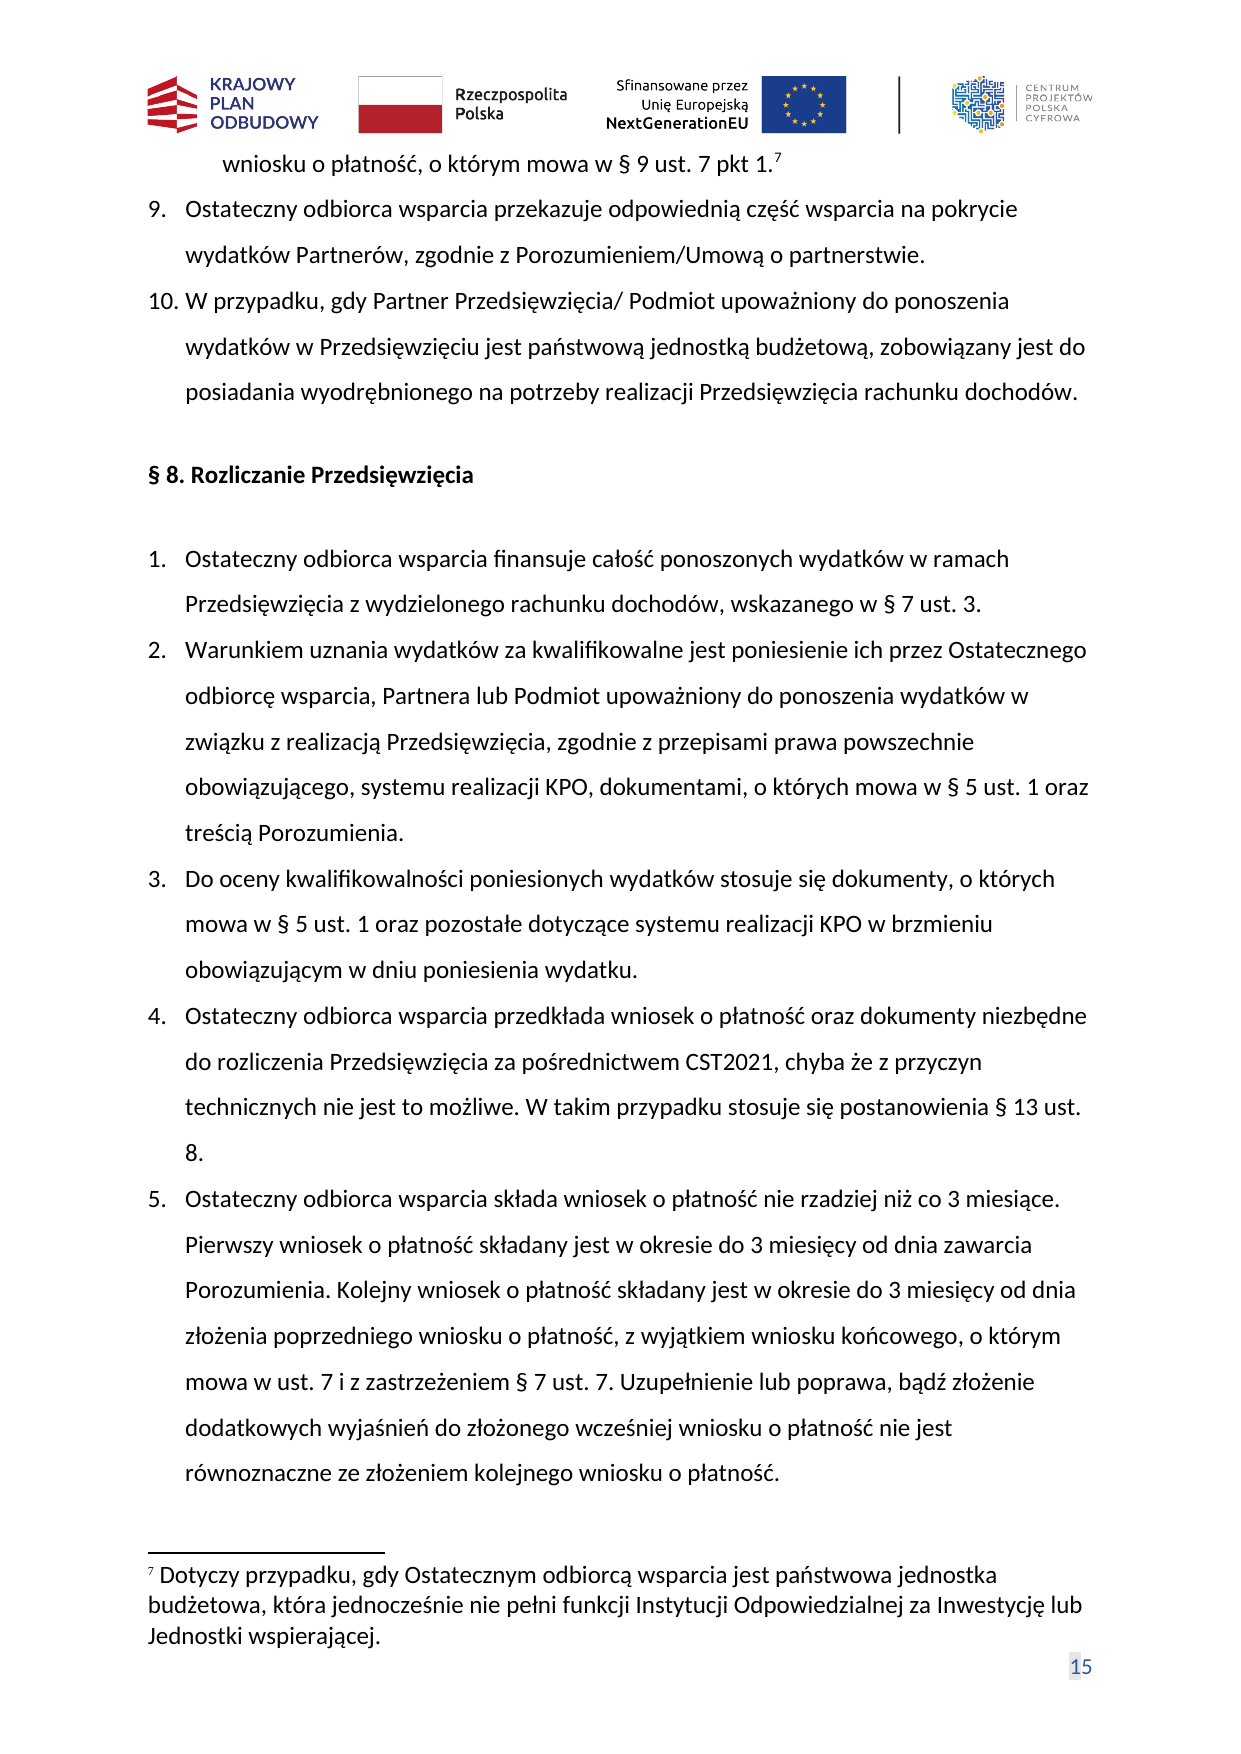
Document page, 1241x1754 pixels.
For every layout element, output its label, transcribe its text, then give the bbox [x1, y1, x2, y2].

list Ostateczny odbiorca wsparcia składa wniosek o płatność nie rzadziej niż co 3 miesiące. Pierwszy wniosek o płatność składany jest w okresie do 3 miesięcy od dnia zawarcia Porozumienia. Kolejny wniosek o płatność składany jest w okresie do 3 miesięcy od dnia złożenia poprzedniego wniosku o płatność, z wyjątkiem wniosku końcowego, o którym mowa w ust. 7 i z zastrzeżeniem § 7 ust. 7. Uzupełnienie lub poprawa, bądź złożenie dodatkowych wyjaśnień do złożonego wcześniej wniosku o płatność nie jest równoznaczne ze złożeniem kolejnego wniosku o płatność. [148, 1183, 1092, 1488]
picture [147, 76, 1093, 134]
list Ostateczny odbiorca wsparcia przekazuje odpowiednią część wsparcia na pokrycie wydatków Partnerów, zgodnie z Porozumieniem/Umową o partnerstwie. [148, 193, 1092, 270]
list Ostateczny odbiorca wsparcia przedkłada wniosek o płatność oraz dokumenty niezbędne do rozliczenia Przedsięwzięcia za pośrednictwem CST2021, chyba że z przyczyn technicznych nie jest to możliwe. W takim przypadku stosuje się postanowienia § 13 ust. 8. [148, 1000, 1092, 1168]
subtitle § 8. Rozliczanie Przedsięwzięcia [148, 459, 1092, 490]
list Ostateczny odbiorca wsparcia finansuje całość ponoszonych wydatków w ramach Przedsięwzięcia z wydzielonego rachunku dochodów, wskazanego w § 7 ust. 3. [148, 543, 1092, 619]
list Warunkiem uznania wydatków za kwalifikowalne jest poniesienie ich przez Ostatecznego odbiorcę wsparcia, Partnera lub Podmiot upoważniony do ponoszenia wydatków w związku z realizacją Przedsięwzięcia, zgodnie z przepisami prawa powszechnie obowiązującego, systemu realizacji KPO, dokumentami, o których mowa w § 5 ust. 1 oraz treścią Porozumienia. [148, 634, 1092, 848]
list W przypadku, gdy Partner Przedsięwzięcia/ Podmiot upoważniony do ponoszenia wydatków w Przedsięwzięciu jest państwową jednostką budżetową, zobowiązany jest do posiadania wyodrębnionego na potrzeby realizacji Przedsięwzięcia rachunku dochodów. [148, 285, 1092, 407]
list Do oceny kwalifikowalności poniesionych wydatków stosuje się dokumenty, o których mowa w § 5 ust. 1 oraz pozostałe dotyczące systemu realizacji KPO w brzmieniu obowiązującym w dniu poniesienia wydatku. [148, 863, 1092, 985]
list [185, 148, 1092, 178]
